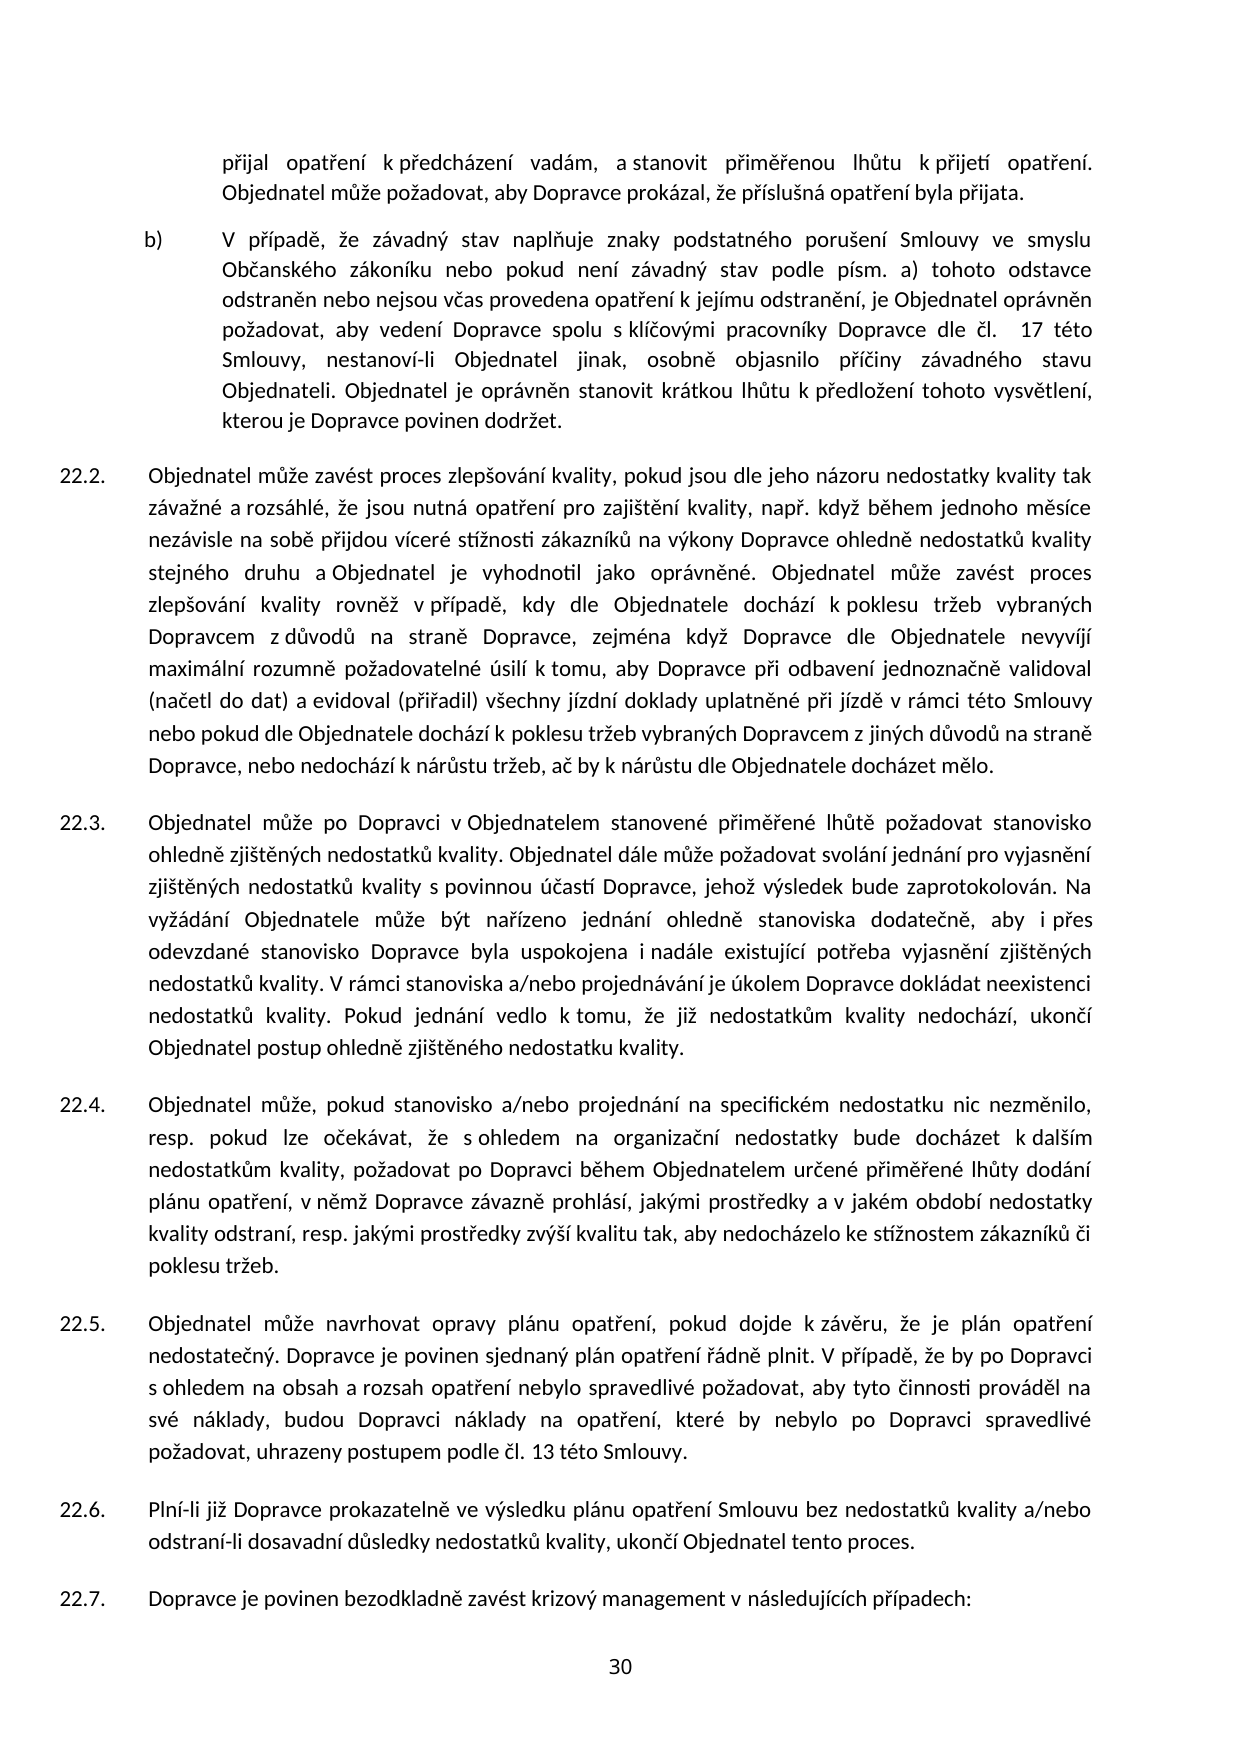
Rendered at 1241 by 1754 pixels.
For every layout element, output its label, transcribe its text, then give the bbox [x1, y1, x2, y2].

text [163, 148, 1093, 206]
text Objednatel může, pokud stanovisko a/nebo projednání na specifickém nedostatku nic nezměnilo, resp. pokud lze očekávat, že s ohledem na organizační nedostatky bude docházet k dalším nedostatkům kvality, požadovat po Dopravci během Objednatelem určené přiměřené lhůty dodání plánu opatření, v němž Dopravce závazně prohlásí, jakými prostředky a v jakém období nedostatky kvality odstraní, resp. jakými prostředky zvýší kvalitu tak, aby nedocházelo ke stížnostem zákazníků či poklesu tržeb. [59, 1091, 1093, 1279]
text Objednatel může po Dopravci v Objednatelem stanovené přiměřené lhůtě požadovat stanovisko ohledně zjištěných nedostatků kvality. Objednatel dále může požadovat svolání jednání pro vyjasnění zjištěných nedostatků kvality s povinnou účastí Dopravce, jehož výsledek bude zaprotokolován. Na vyžádání Objednatele může být nařízeno jednání ohledně stanoviska dodatečně, aby i přes odevzdané stanovisko Dopravce byla uspokojena i nadále existující potřeba vyjasnění zjištěných nedostatků kvality. V rámci stanoviska a/nebo projednávání je úkolem Dopravce dokládat neexistenci nedostatků kvality. Pokud jednání vedlo k tomu, že již nedostatkům kvality nedochází, ukončí Objednatel postup ohledně zjištěného nedostatku kvality. [59, 808, 1093, 1061]
text Plní-li již Dopravce prokazatelně ve výsledku plánu opatření Smlouvu bez nedostatků kvality a/nebo odstraní-li dosavadní důsledky nedostatků kvality, ukončí Objednatel tento proces. [59, 1495, 1093, 1555]
text Objednatel může zavést proces zlepšování kvality, pokud jsou dle jeho názoru nedostatky kvality tak závažné a rozsáhlé, že jsou nutná opatření pro zajištění kvality, např. když během jednoho měsíce nezávisle na sobě přijdou víceré stížnosti zákazníků na výkony Dopravce ohledně nedostatků kvality stejného druhu a Objednatel je vyhodnotil jako oprávněné. Objednatel může zavést proces zlepšování kvality rovněž v případě, kdy dle Objednatele dochází k poklesu tržeb vybraných Dopravcem z důvodů na straně Dopravce, zejména když Dopravce dle Objednatele nevyvíjí maximální rozumně požadovatelné úsilí k tomu, aby Dopravce při odbavení jednoznačně validoval (načetl do dat) a evidoval (přiřadil) všechny jízdní doklady uplatněné při jízdě v rámci této Smlouvy nebo pokud dle Objednatele dochází k poklesu tržeb vybraných Dopravcem z jiných důvodů na straně Dopravce, nebo nedochází k nárůstu tržeb, ač by k nárůstu dle Objednatele docházet mělo. [59, 461, 1093, 779]
text Dopravce je povinen bezodkladně zavést krizový management v následujících případech: [59, 1584, 1093, 1612]
text Objednatel může navrhovat opravy plánu opatření, pokud dojde k závěru, že je plán opatření nedostatečný. Dopravce je povinen sjednaný plán opatření řádně plnit. V případě, že by po Dopravci s ohledem na obsah a rozsah opatření nebylo spravedlivé požadovat, aby tyto činnosti prováděl na své náklady, budou Dopravci náklady na opatření, které by nebylo po Dopravci spravedlivé požadovat, uhrazeny postupem podle čl. 13 této Smlouvy. [59, 1309, 1093, 1466]
text V případě, že závadný stav naplňuje znaky podstatného porušení Smlouvy ve smyslu Občanského zákoníku nebo pokud není závadný stav podle písm. a) tohoto odstavce odstraněn nebo nejsou včas provedena opatření k jejímu odstranění, je Objednatel oprávněn požadovat, aby vedení Dopravce spolu s klíčovými pracovníky Dopravce dle čl. 17 této Smlouvy, nestanoví-li Objednatel jinak, osobně objasnilo příčiny závadného stavu Objednateli. Objednatel je oprávněn stanovit krátkou lhůtu k předložení tohoto vysvětlení, kterou je Dopravce povinen dodržet. [163, 225, 1093, 434]
